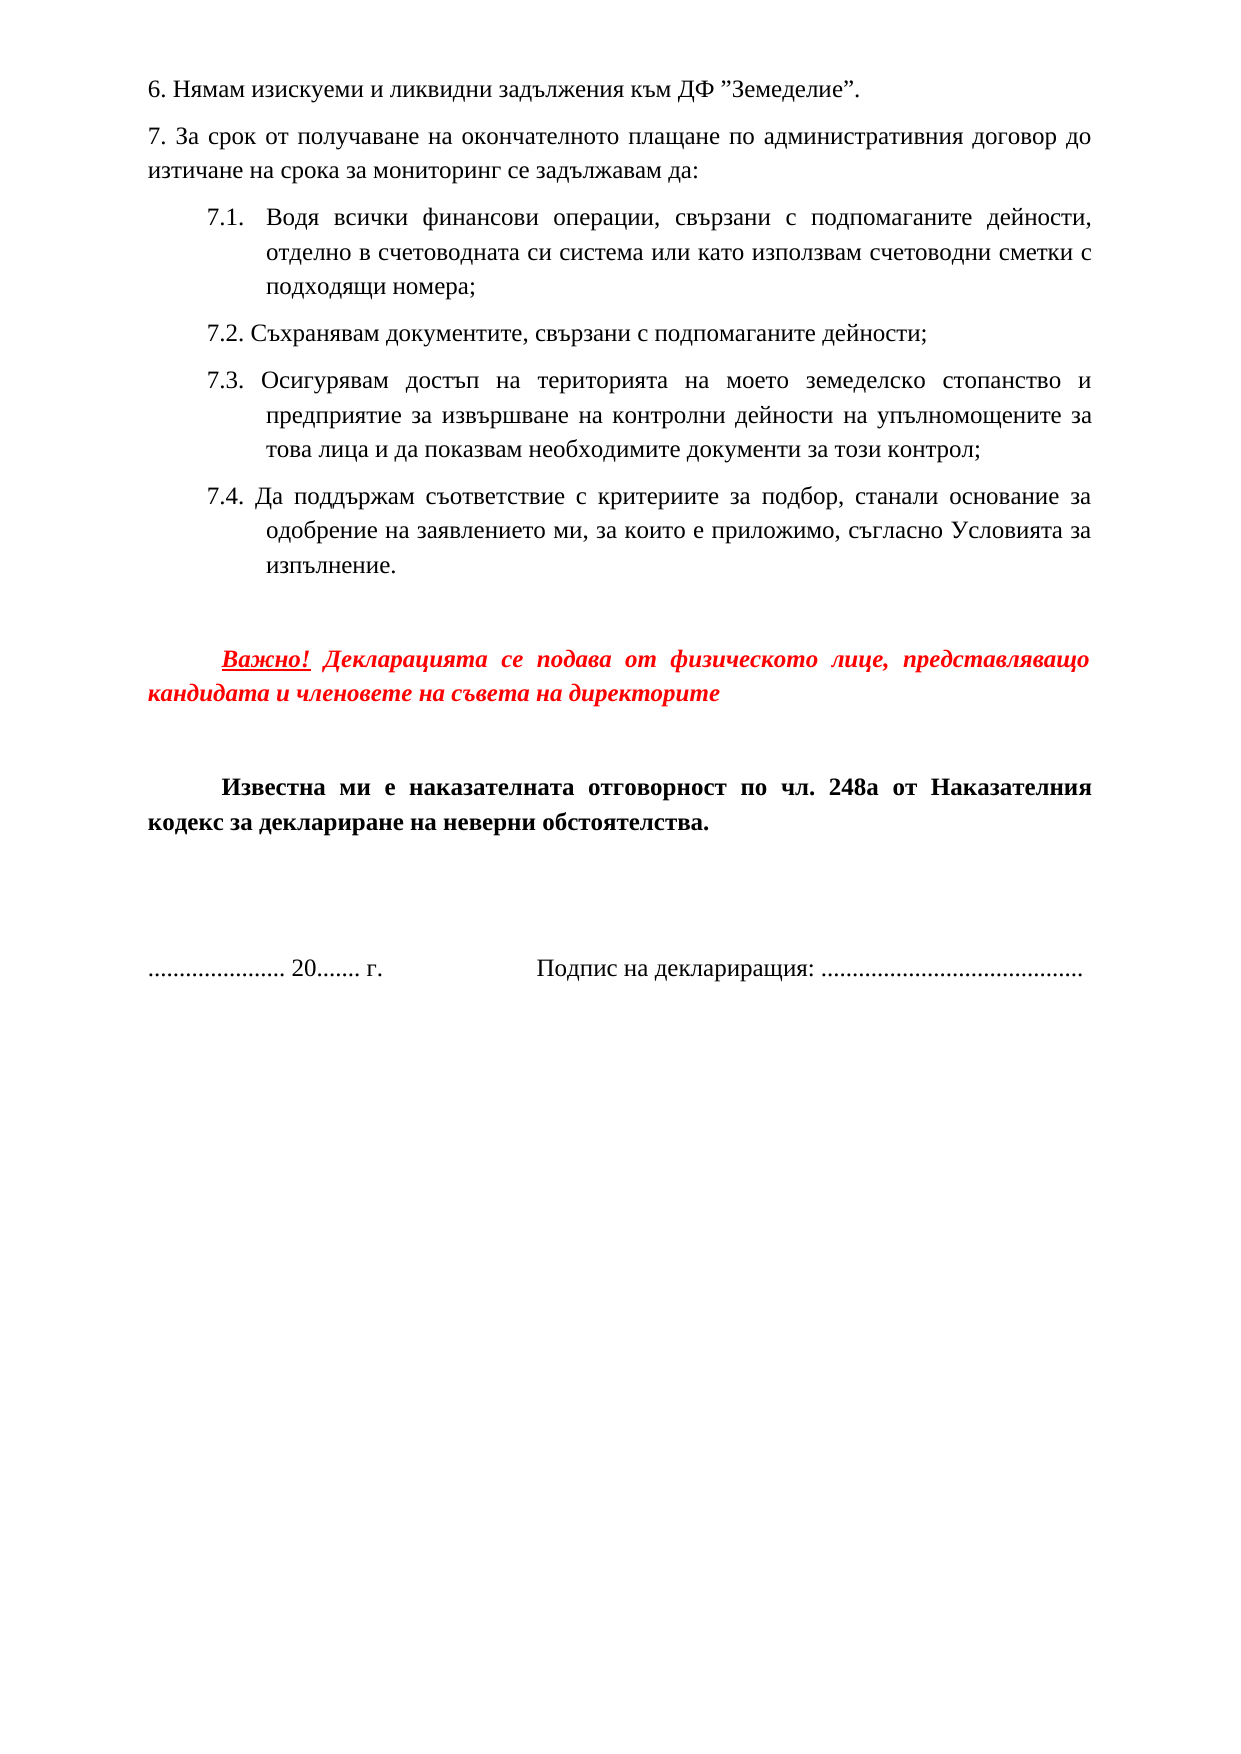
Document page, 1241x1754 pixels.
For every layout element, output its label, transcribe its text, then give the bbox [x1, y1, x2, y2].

list 7.4. Да поддържам съответствие с критериите за подбор, станали основание за одобрение на заявлението ми, за които е приложимо, съгласно Условията за изпълнение. [207, 481, 1093, 579]
text 7. За срок от получаване на окончателното плащане по административния договор до изтичане на срока за мониторинг се задължавам да: [148, 121, 1093, 184]
text 6. Нямам изискуеми и ликвидни задължения към ДФ ”Земеделие”. [148, 74, 1093, 103]
text Важно! Декларацията се подава от физическото лице, представляващо кандидата и членовете на съвета на директорите [148, 644, 1093, 707]
list 7.1. Водя всички финансови операции, свързани с подпомаганите дейности, отделно в счетоводната си система или като използвам счетоводни сметки с подходящи номера; [207, 202, 1093, 300]
list 7.3. Осигурявам достъп на територията на моето земеделско стопанство и предприятие за извършване на контролни дейности на упълномощените за това лица и да показвам необходимите документи за този контрол; [207, 365, 1093, 463]
list 7.2. Съхранявам документите, свързани с подпомаганите дейности; [207, 318, 1093, 347]
text ...................... 20....... г. Подпис на деклариращия: .......................................... [148, 953, 1093, 982]
text Известна ми е наказателната отговорност по чл. 248а от Наказателния кодекс за деклариране на неверни обстоятелства. [148, 772, 1093, 836]
